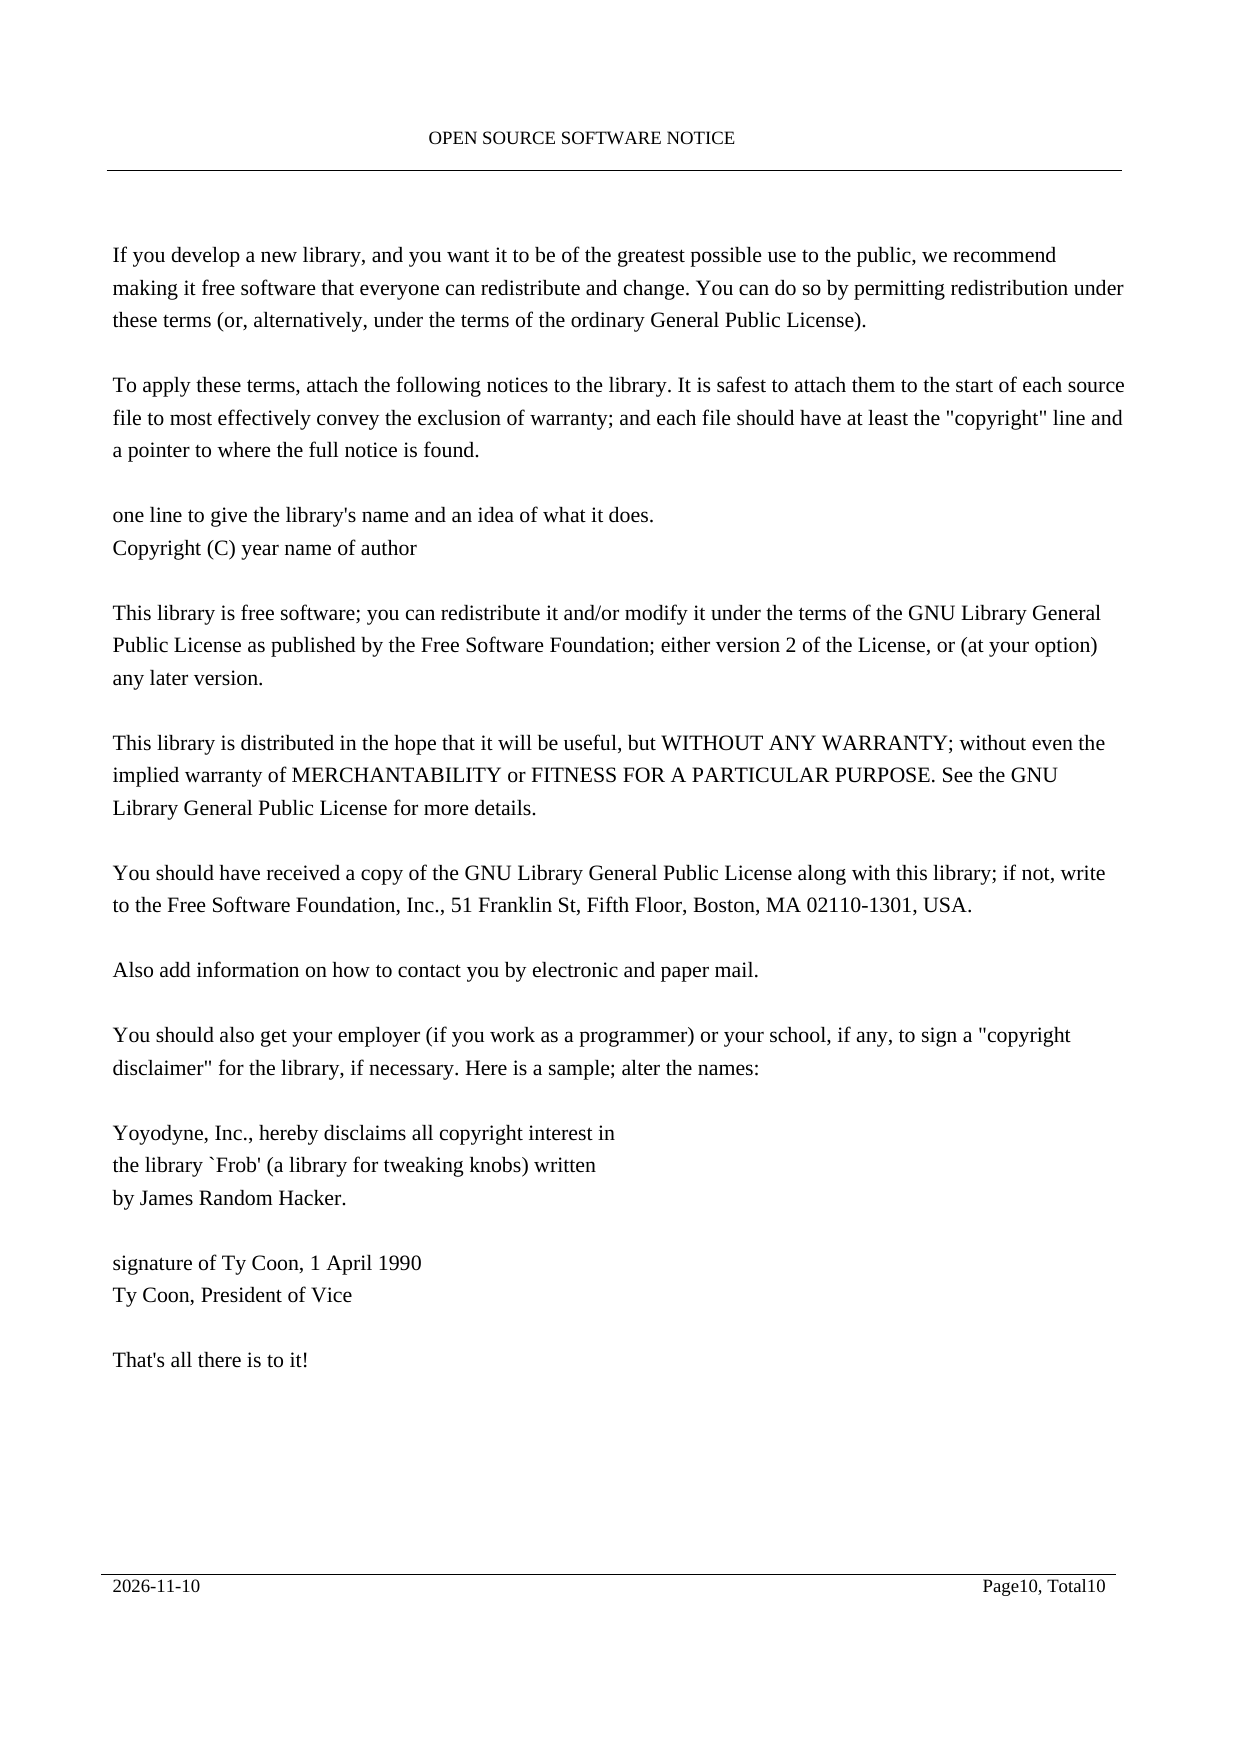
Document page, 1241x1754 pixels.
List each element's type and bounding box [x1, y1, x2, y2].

text [112, 206, 1128, 1376]
